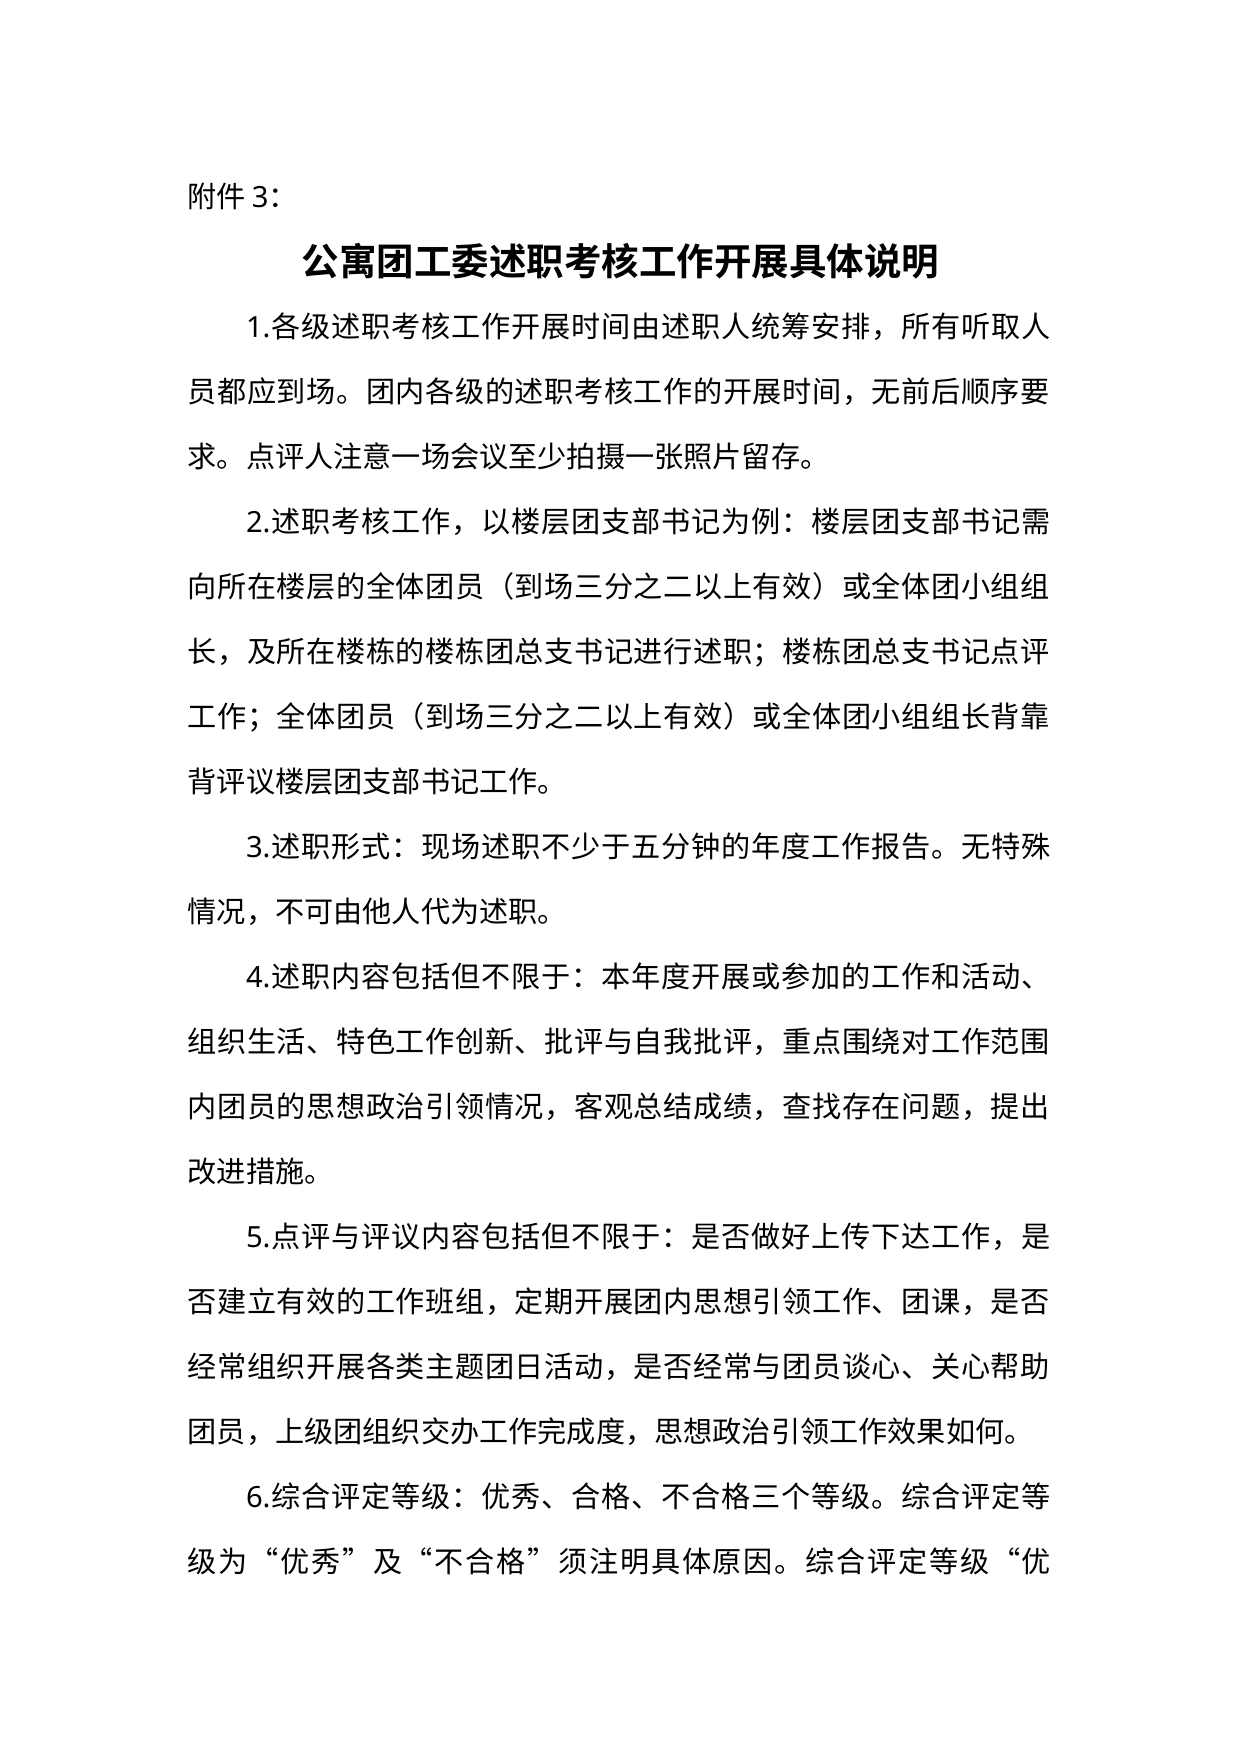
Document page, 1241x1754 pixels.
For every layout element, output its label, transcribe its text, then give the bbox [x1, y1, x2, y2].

text 附件3： [187, 162, 1053, 227]
text 5.点评与评议内容包括但不限于：是否做好上传下达工作，是否建立有效的工作班组，定期开展团内思想引领工作、团课，是否经常组织开展各类主题团日活动，是否经常与团员谈心、关心帮助团员，上级团组织交办工作完成度，思想政治引领工作效果如何。 [187, 1202, 1053, 1462]
text 2.述职考核工作，以楼层团支部书记为例：楼层团支部书记需向所在楼层的全体团员（到场三分之二以上有效）或全体团小组组长，及所在楼栋的楼栋团总支书记进行述职；楼栋团总支书记点评工作；全体团员（到场三分之二以上有效）或全体团小组组长背靠背评议楼层团支部书记工作。 [187, 487, 1053, 812]
text 3.述职形式：现场述职不少于五分钟的年度工作报告。无特殊情况，不可由他人代为述职。 [187, 812, 1053, 942]
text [187, 1462, 1053, 1592]
text 4.述职内容包括但不限于：本年度开展或参加的工作和活动、组织生活、特色工作创新、批评与自我批评，重点围绕对工作范围内团员的思想政治引领情况，客观总结成绩，查找存在问题，提出改进措施。 [187, 942, 1053, 1202]
text 公寓团工委述职考核工作开展具体说明 [187, 227, 1053, 292]
text 1.各级述职考核工作开展时间由述职人统筹安排，所有听取人员都应到场。团内各级的述职考核工作的开展时间，无前后顺序要求。点评人注意一场会议至少拍摄一张照片留存。 [187, 292, 1053, 487]
